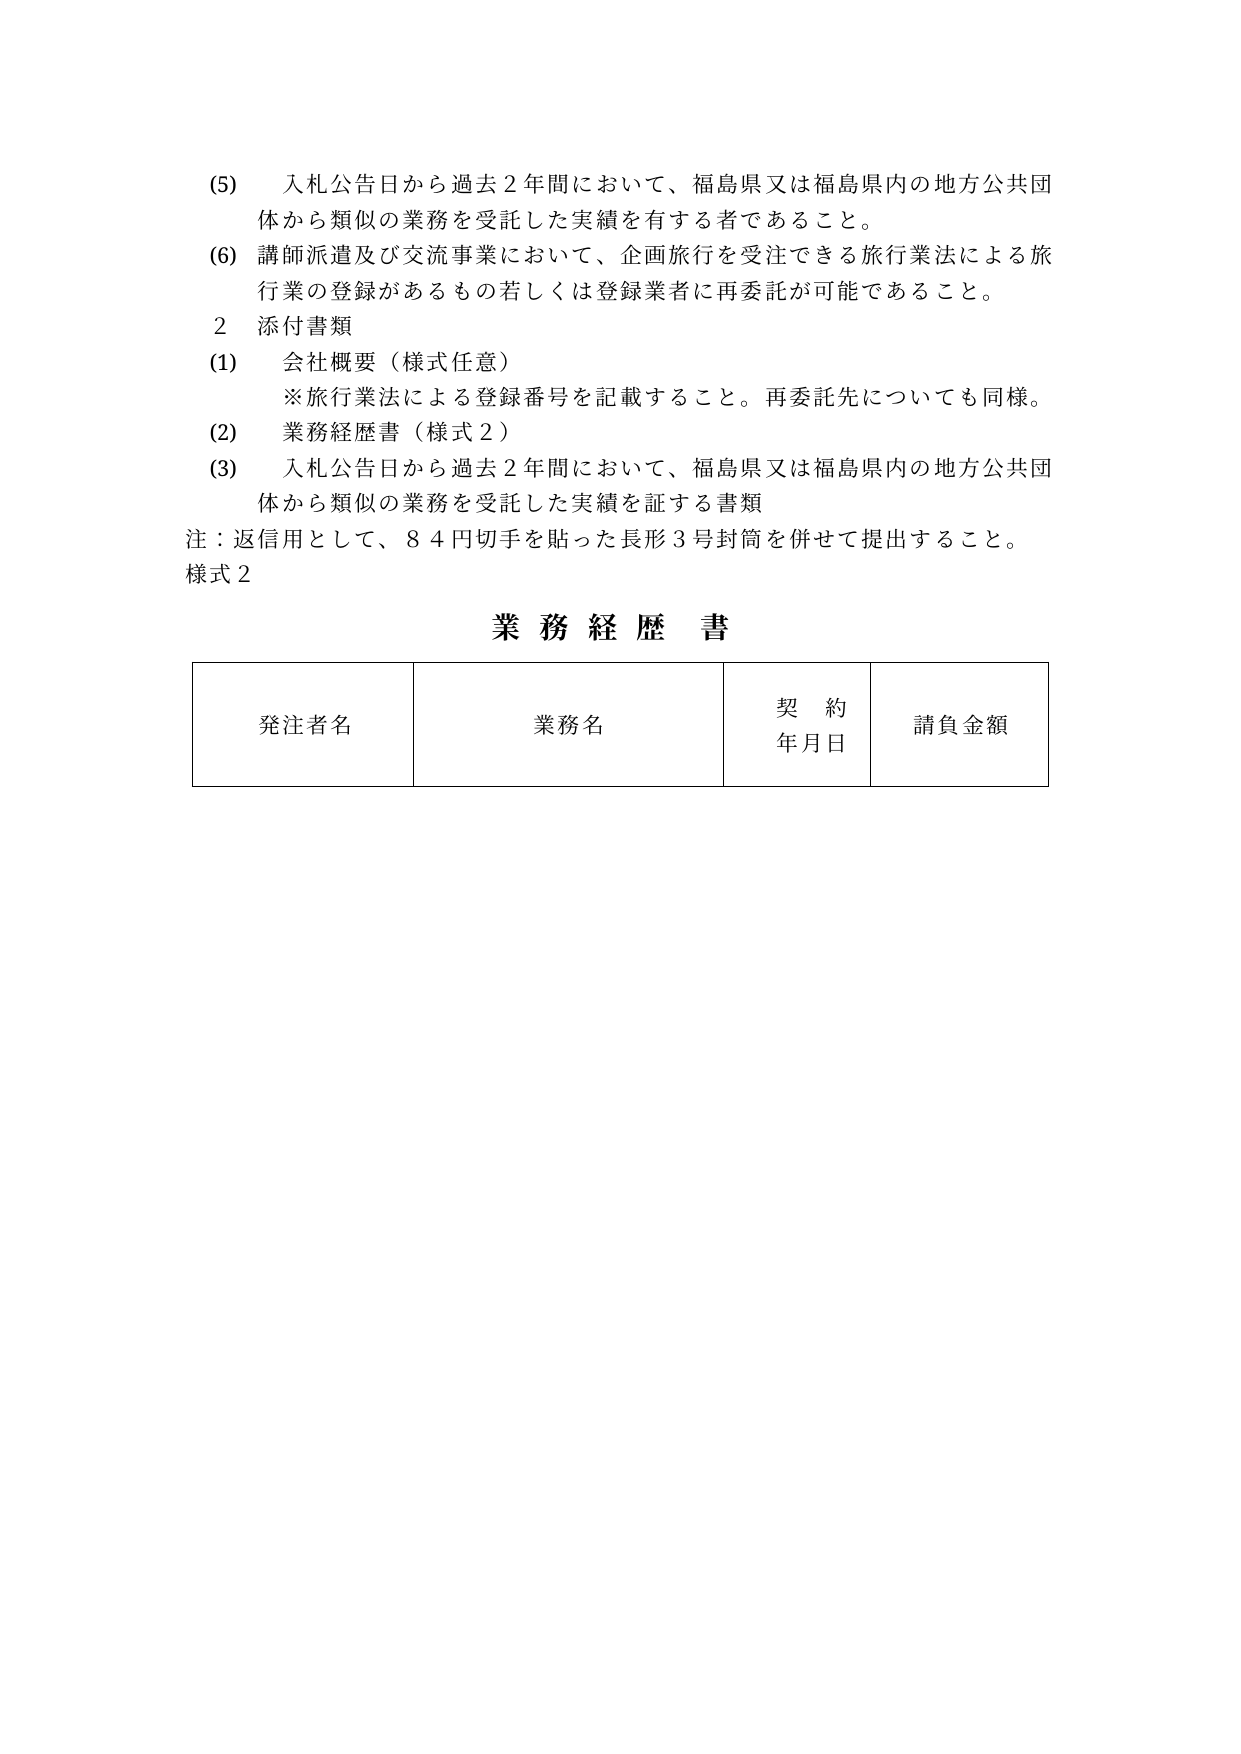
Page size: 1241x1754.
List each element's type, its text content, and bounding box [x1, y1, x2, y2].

text (3) 入札公告日から過去２年間において、福島県又は福島県内の地方公共団体から類似の業務を受託した実績を証する書類 [206, 449, 1055, 520]
text (6) 講師派遣及び交流事業において、企画旅行を受注できる旅行業法による旅行業の登録があるもの若しくは登録業者に再委託が可能であること。 [206, 237, 1055, 307]
table_header 請負金額 [871, 663, 1048, 786]
text 注：返信用として、８４円切手を貼った長形３号封筒を併せて提出すること。 [185, 520, 1055, 555]
table_header 業務名 [414, 663, 723, 786]
text ２ 添付書類 [206, 307, 1055, 343]
text (2) 業務経歴書（様式２） [185, 414, 1055, 449]
table_header 契 約 年月日 [724, 663, 870, 786]
text ※旅行業法による登録番号を記載すること。再委託先についても同様。 [185, 378, 1055, 414]
text 様式２ [185, 555, 1055, 591]
text 業務経歴書 [185, 591, 1055, 662]
text (1) 会社概要（様式任意） [185, 343, 1055, 378]
table_header 発注者名 [193, 663, 413, 786]
text (5) 入札公告日から過去２年間において、福島県又は福島県内の地方公共団体から類似の業務を受託した実績を有する者であること。 [206, 166, 1055, 237]
